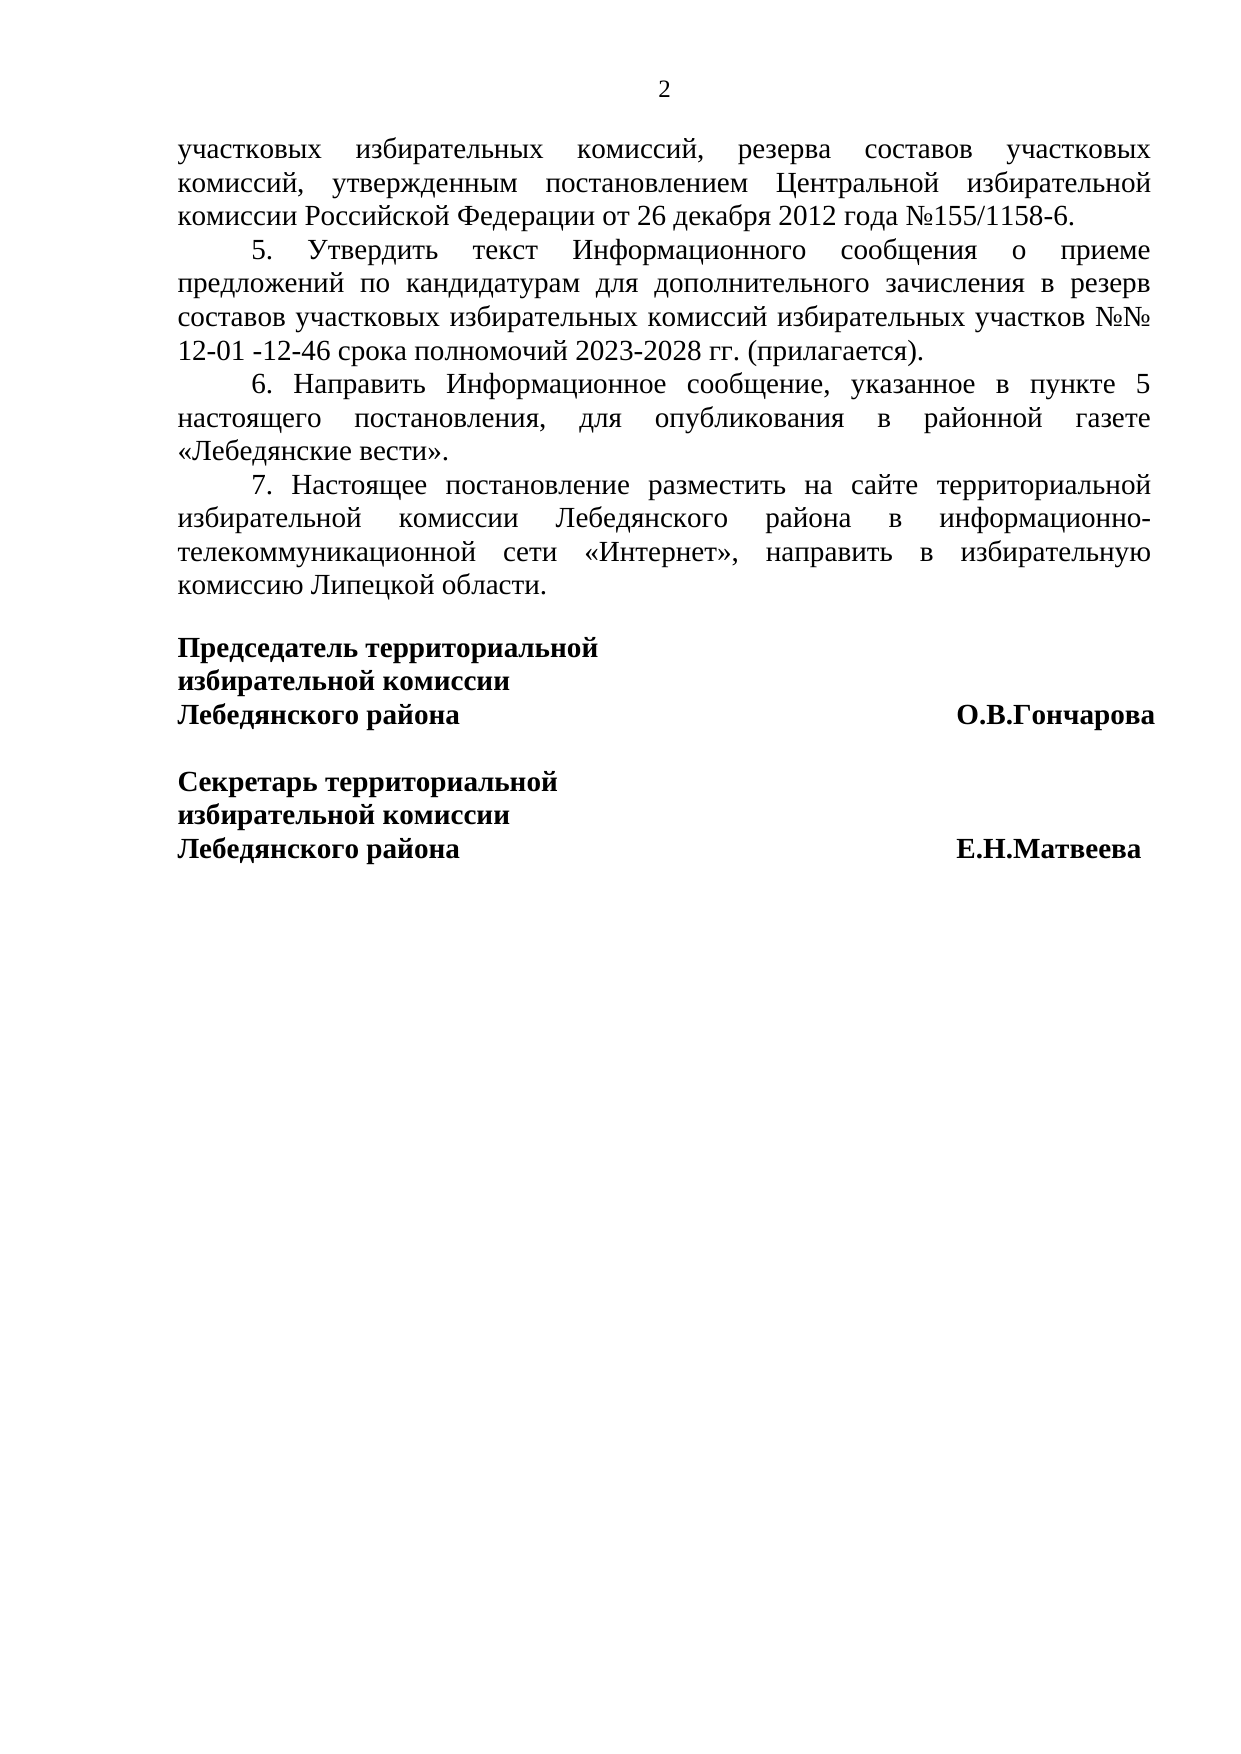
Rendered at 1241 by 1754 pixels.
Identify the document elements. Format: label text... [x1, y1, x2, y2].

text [177, 131, 1152, 232]
text 6. Направить Информационное сообщение, указанное в пункте 5 настоящего постановления, для опубликования в районной газете «Лебедянские вести». [177, 366, 1152, 467]
text 5. Утвердить текст Информационного сообщения о приеме предложений по кандидатурам для дополнительного зачисления в резерв составов участковых избирательных комиссий избирательных участков №№ 12-01 -12-46 срока полномочий 2023-2028 гг. (прилагается). [177, 232, 1152, 366]
text 7. Настоящее постановление разместить на сайте территориальной избирательной комиссии Лебедянского района в информационно-телекоммуникационной сети «Интернет», направить в избирательную комиссию Липецкой области. [177, 467, 1152, 601]
table_header Председатель территориальной избирательной комиссии Лебедянского района Секретарь территориальной избирательной комиссии Лебедянского района [166, 630, 945, 864]
table_header О.В.Гончарова Е.Н.Матвеева [945, 630, 1167, 864]
